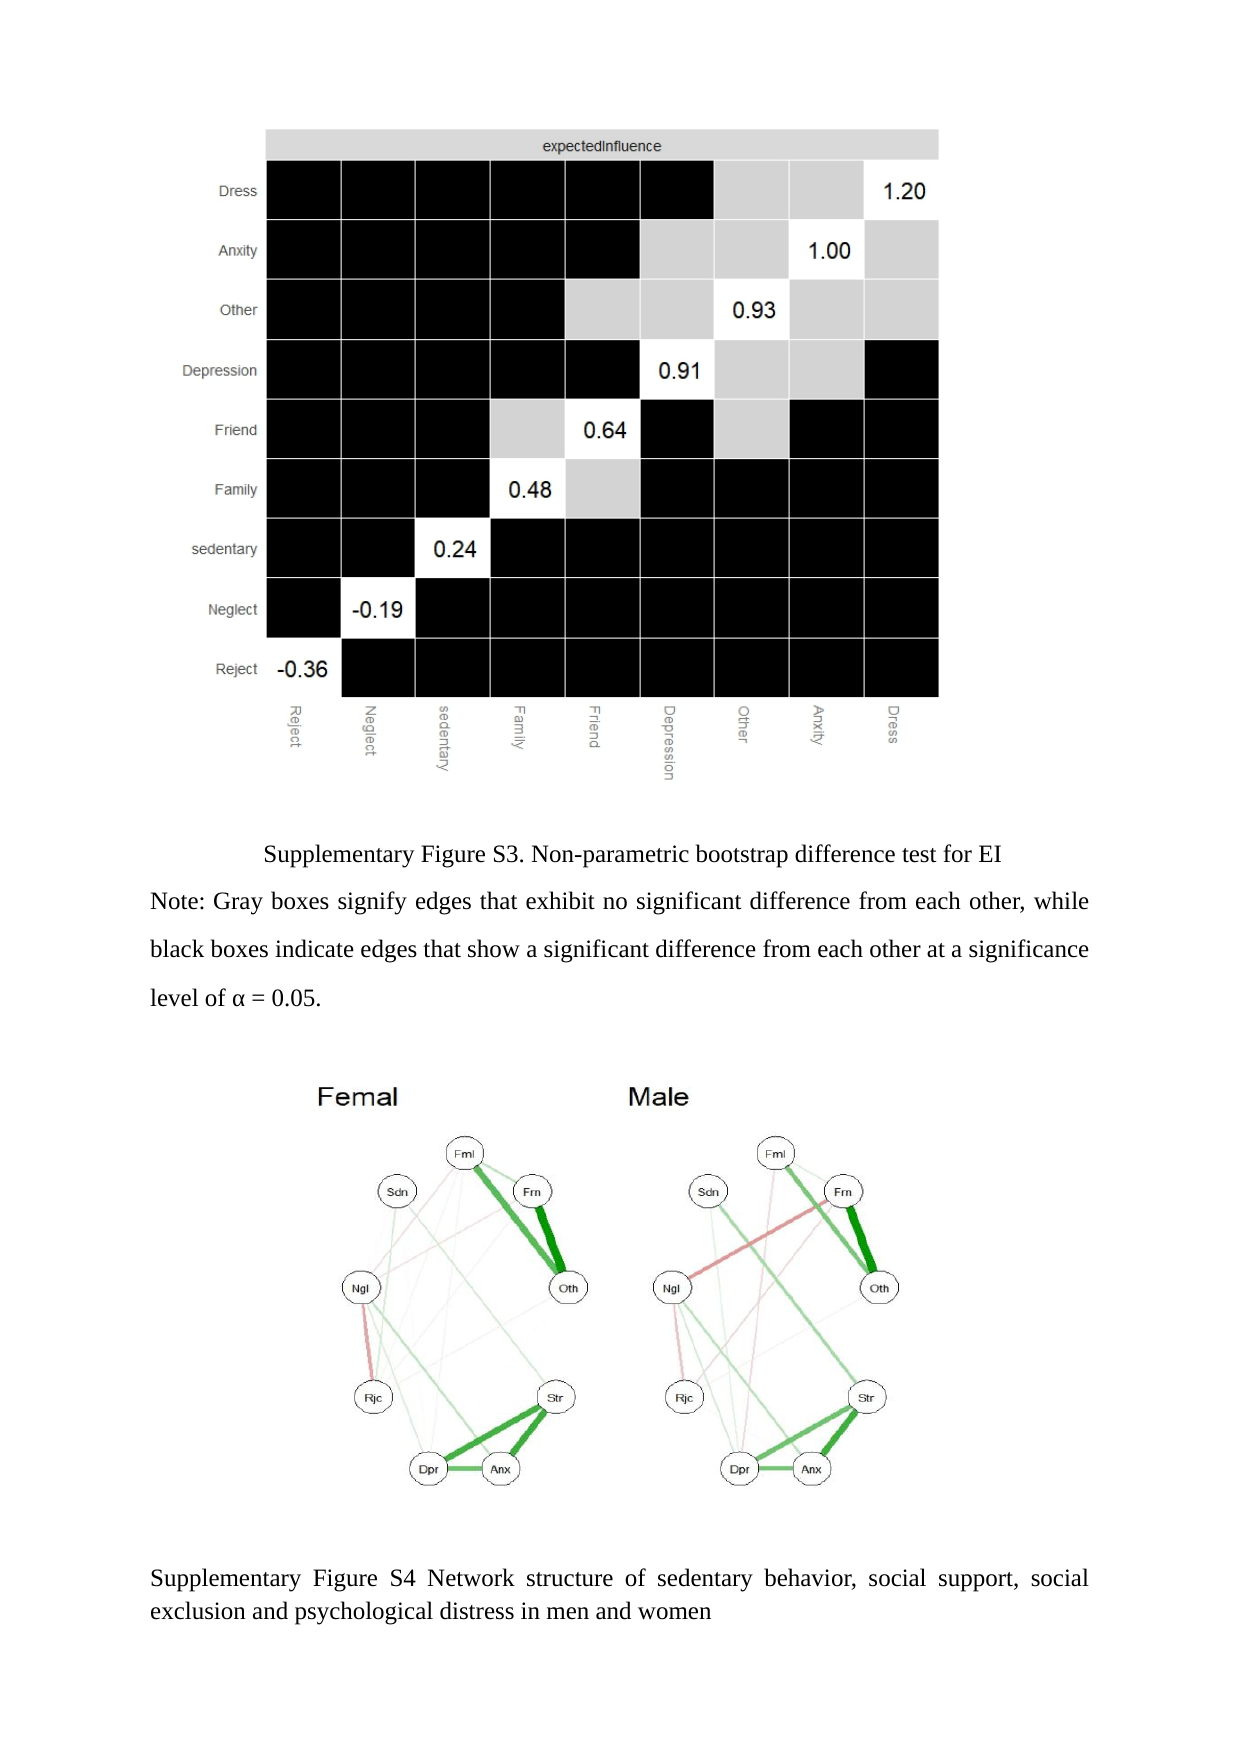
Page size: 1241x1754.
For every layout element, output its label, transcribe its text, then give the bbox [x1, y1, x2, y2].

text Note: Gray boxes signify edges that exhibit no significant difference from each other, while black boxes indicate edges that show a significant difference from each other at a significance level of α = 0.05. [150, 884, 1090, 1014]
text Supplementary Figure S3. Non-parametric bootstrap difference test for EI [150, 837, 1090, 869]
text Supplementary Figure S4 Network structure of sedentary behavior, social support, social exclusion and psychological distress in men and women [150, 1562, 1090, 1627]
picture [309, 1074, 931, 1547]
picture [150, 122, 948, 814]
